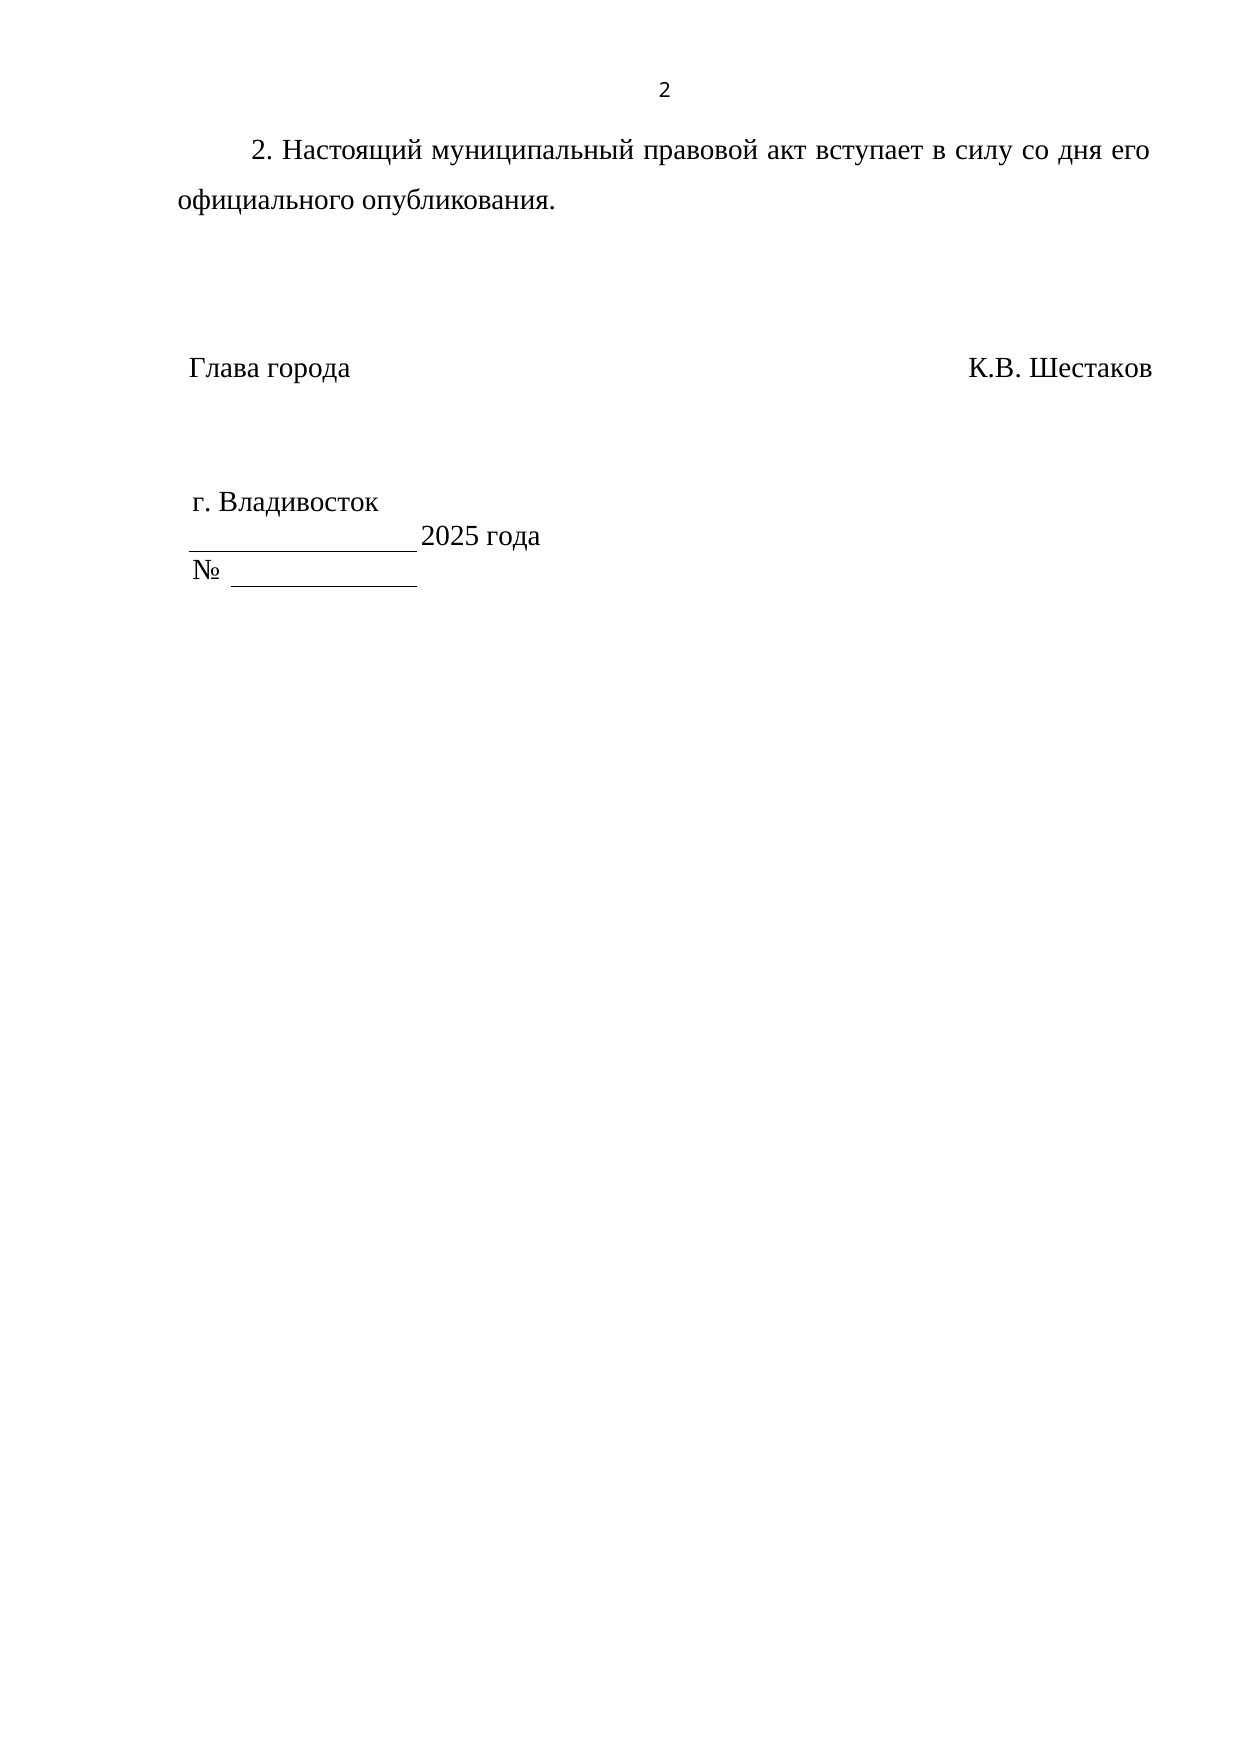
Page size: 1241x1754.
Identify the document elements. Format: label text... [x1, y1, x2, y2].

table_header Глава города К.В. Шестаков [177, 350, 1240, 383]
text 2. Настоящий муниципальный правовой акт вступает в силу со дня его официального опубликования. [177, 132, 1152, 216]
table_cell [177, 384, 1240, 587]
